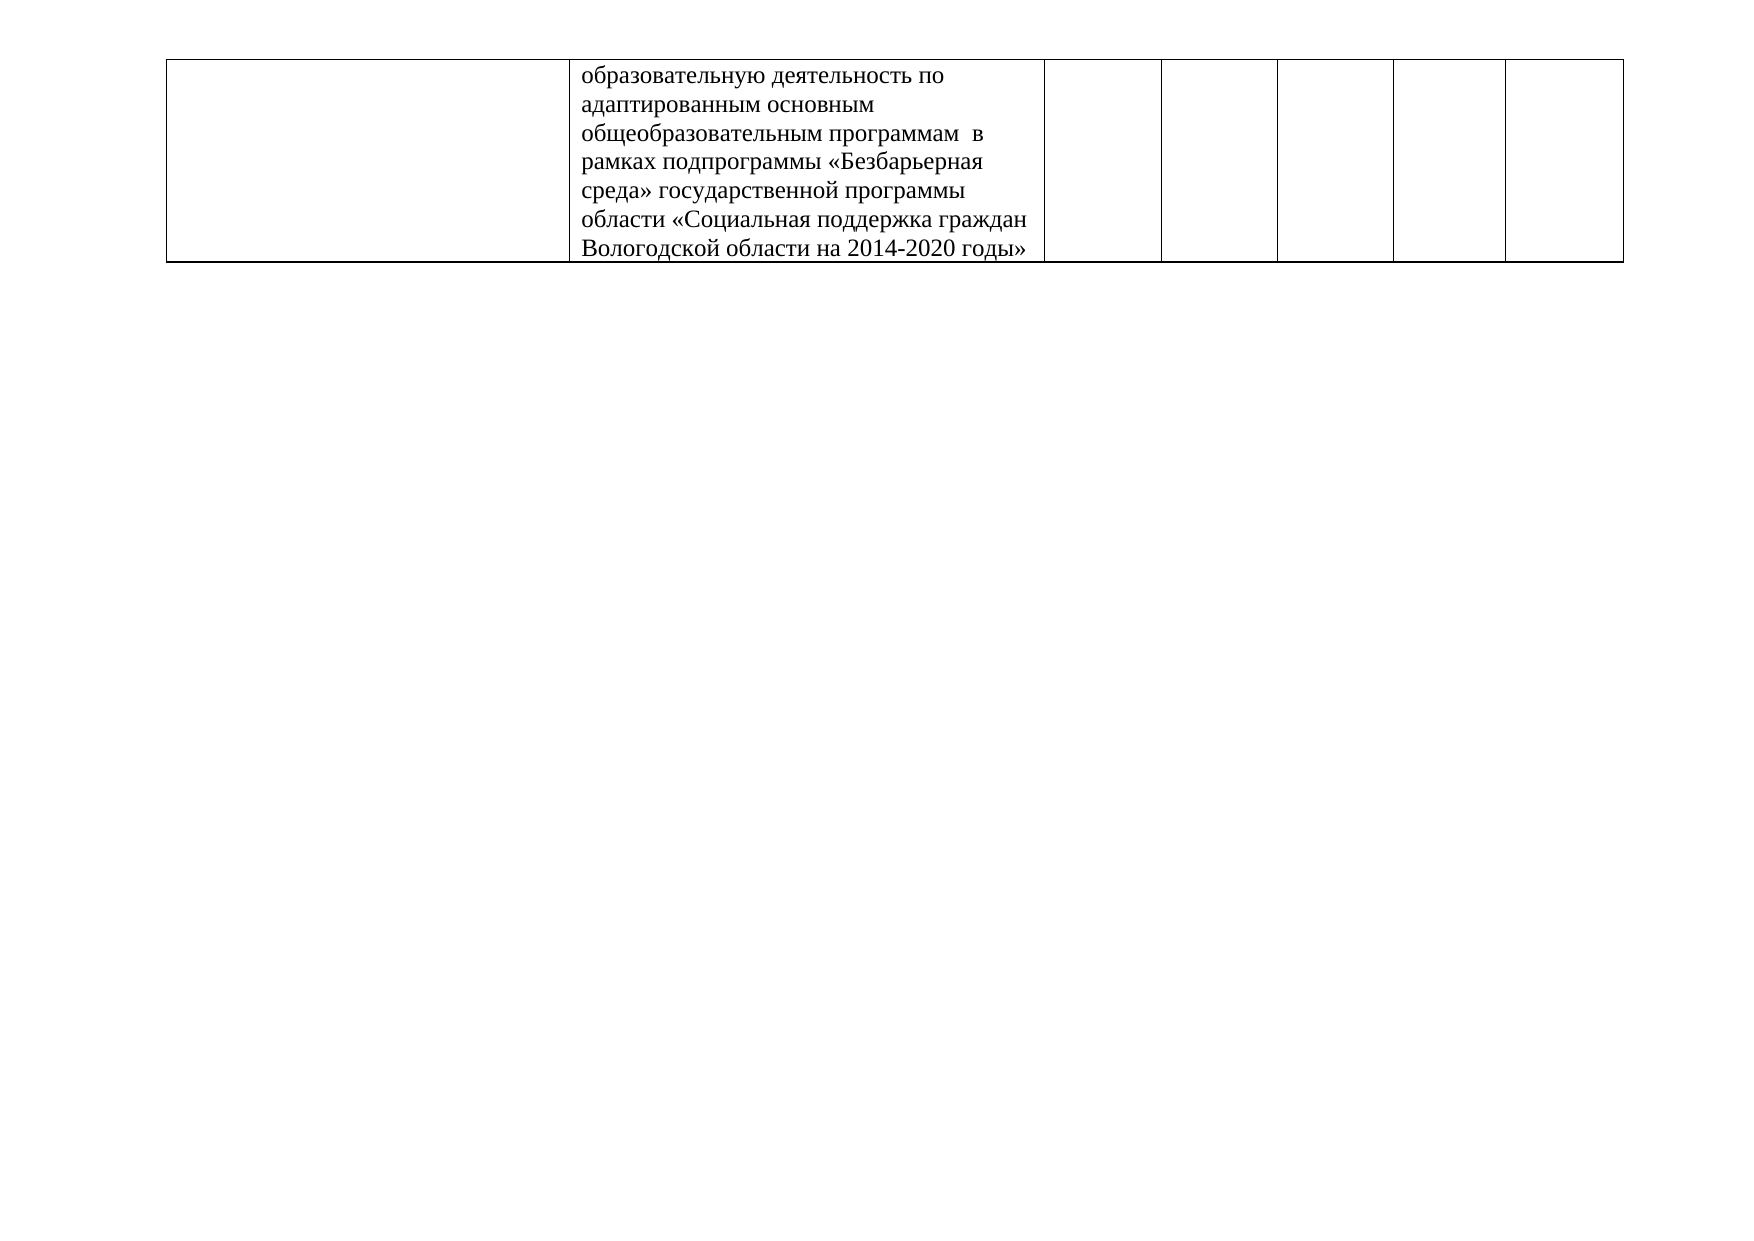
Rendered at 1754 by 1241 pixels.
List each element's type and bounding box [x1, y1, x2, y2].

table_cell [1045, 60, 1161, 261]
table_cell [1278, 60, 1393, 261]
table_cell [1506, 60, 1623, 261]
table_cell [167, 60, 569, 261]
table_cell [1162, 60, 1277, 261]
table_cell [570, 60, 1044, 261]
table_cell [1394, 60, 1505, 261]
